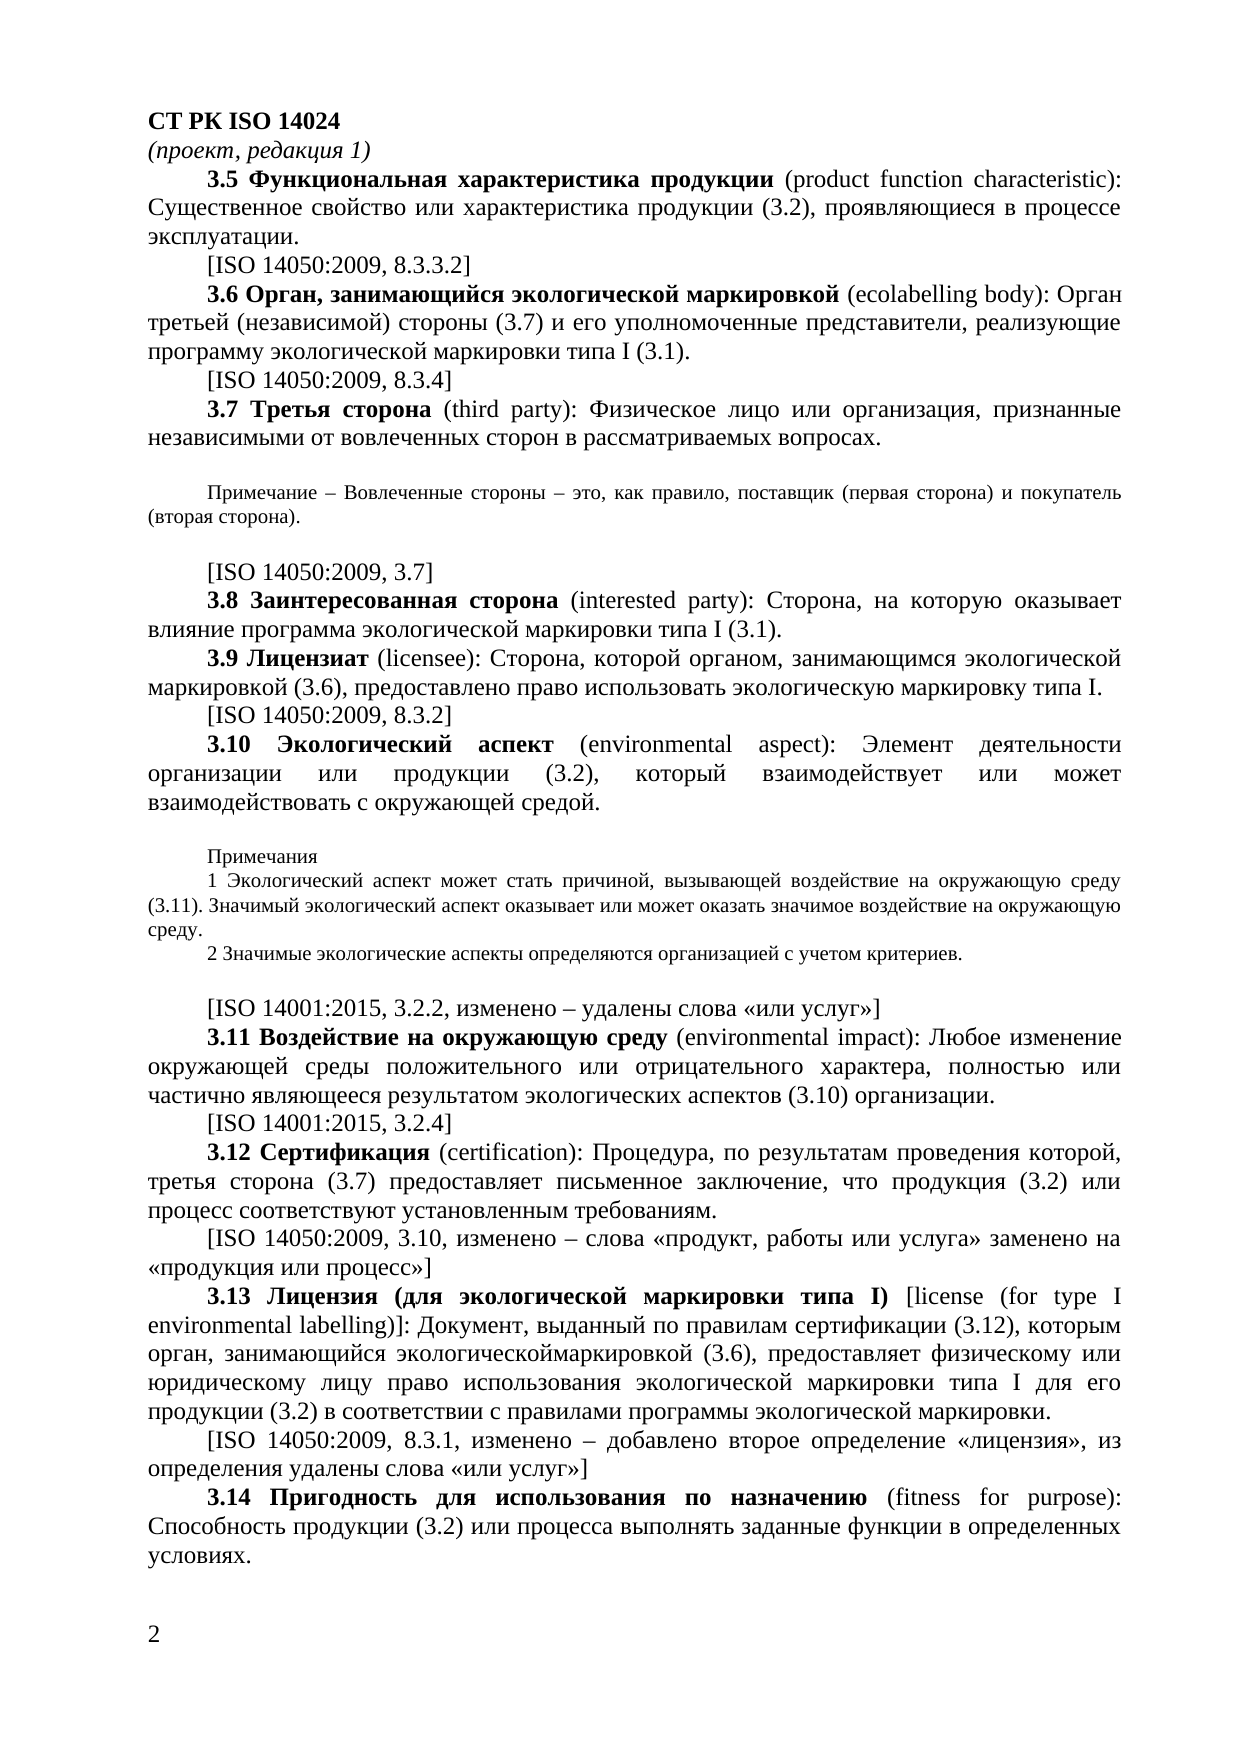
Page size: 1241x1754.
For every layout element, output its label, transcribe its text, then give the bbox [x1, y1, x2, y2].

text [ISO 14001:2015, 3.2.2, изменено – удалены слова «или услуг»] [148, 993, 1122, 1022]
text [ISO 14050:2009, 3.7] [148, 557, 1122, 586]
text [ISO 14050:2009, 8.3.4] [148, 365, 1122, 394]
text [ISO 14050:2009, 8.3.1, изменено – добавлено второе определение «лицензия», из определения удалены слова «или услуг»] [148, 1425, 1122, 1482]
text [ISO 14001:2015, 3.2.4] [148, 1108, 1122, 1137]
text 3.13 Лицензия (для экологической маркировки типа I) [license (for type I environmental labelling)]: Документ, выданный по правилам сертификации (3.12), которым орган, занимающийся экологическоймаркировкой (3.6), предоставляет физическому или юридическому лицу право использования экологической маркировки типа I для его продукции (3.2) в соответствии с правилами программы экологической маркировки. [148, 1281, 1122, 1425]
text 2 Значимые экологические аспекты определяются организацией с учетом критериев. [148, 941, 1122, 965]
text [ISO 14050:2009, 8.3.2] [148, 701, 1122, 729]
text 3.6 Орган, занимающийся экологической маркировкой (ecolabelling body): Орган третьей (независимой) стороны (3.7) и его уполномоченные представители, реализующие программу экологической маркировки типа I (3.1). [148, 279, 1122, 365]
text 3.10 Экологический аспект (environmental aspect): Элемент деятельности организации или продукции (3.2), который взаимодействует или может взаимодействовать с окружающей средой. [148, 729, 1122, 816]
text 3.7 Третья сторона (third party): Физическое лицо или организация, признанные независимыми от вовлеченных сторон в рассматриваемых вопросах. [148, 394, 1122, 451]
text 1 Экологический аспект может стать причиной, вызывающей воздействие на окружающую среду (3.11). Значимый экологический аспект оказывает или может оказать значимое воздействие на окружающую среду. [148, 868, 1122, 941]
text 3.9 Лицензиат (licensee): Сторона, которой органом, занимающимся экологической маркировкой (3.6), предоставлено право использовать экологическую маркировку типа I. [148, 643, 1122, 701]
text 3.12 Сертификация (certification): Процедура, по результатам проведения которой, третья сторона (3.7) предоставляет письменное заключение, что продукция (3.2) или процесс соответствуют установленным требованиям. [148, 1137, 1122, 1223]
text 3.8 Заинтересованная сторона (interested party): Сторона, на которую оказывает влияние программа экологической маркировки типа I (3.1). [148, 586, 1122, 643]
text [ISO 14050:2009, 8.3.3.2] [148, 250, 1122, 279]
text 3.11 Воздействие на окружающую среду (environmental impact): Любое изменение окружающей среды положительного или отрицательного характера, полностью или частично являющееся результатом экологических аспектов (3.10) организации. [148, 1022, 1122, 1108]
text 3.5 Функциональная характеристика продукции (product function characteristic): Существенное свойство или характеристика продукции (3.2), проявляющиеся в процессе эксплуатации. [148, 164, 1122, 250]
text Примечание – Вовлеченные стороны – это, как правило, поставщик (первая сторона) и покупатель (вторая сторона). [148, 480, 1122, 528]
text [ISO 14050:2009, 3.10, изменено – слова «продукт, работы или услуга» заменено на «продукция или процесс»] [148, 1223, 1122, 1281]
text 3.14 Пригодность для использования по назначению (fitness for purpose): Способность продукции (3.2) или процесса выполнять заданные функции в определенных условиях. [148, 1482, 1122, 1568]
text Примечания [148, 844, 1122, 868]
